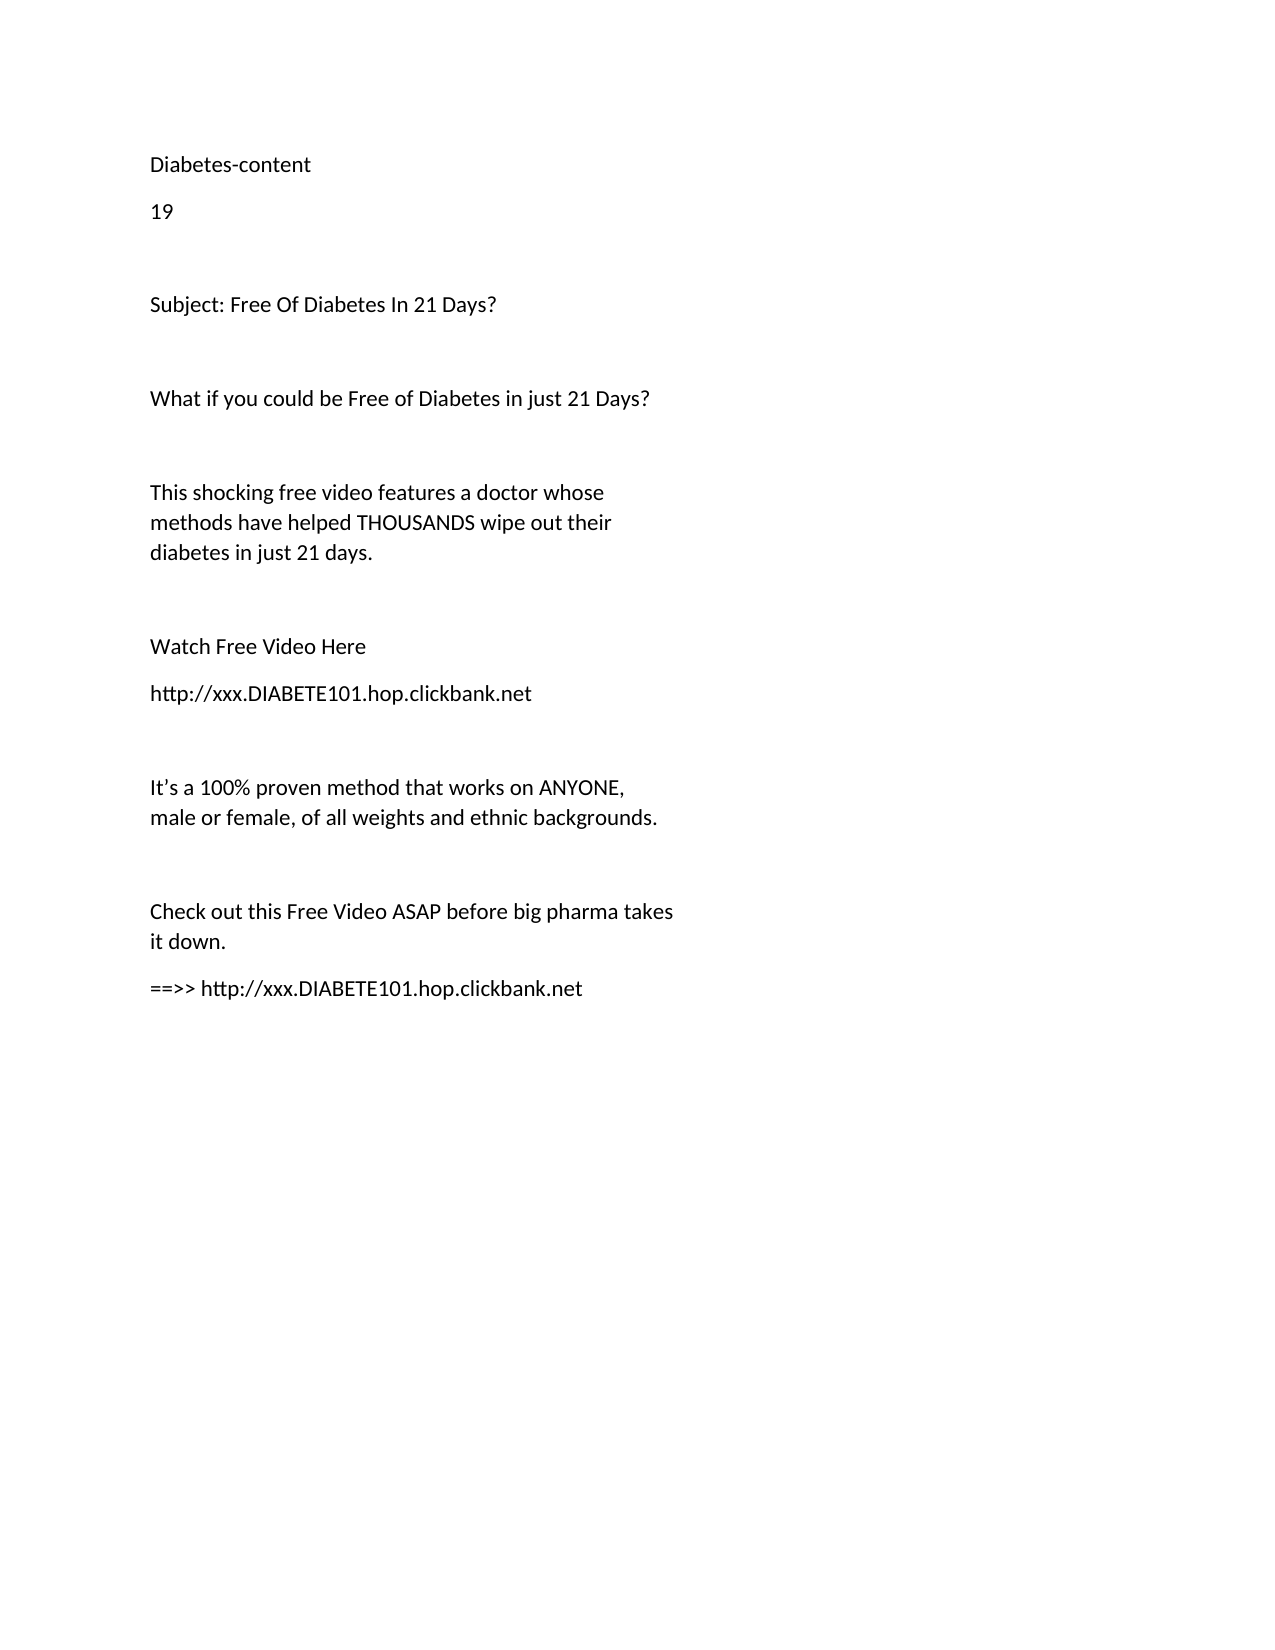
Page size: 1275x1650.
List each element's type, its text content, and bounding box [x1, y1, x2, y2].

text Watch Free Video Here [150, 632, 675, 660]
text What if you could be Free of Diabetes in just 21 Days? [150, 384, 675, 412]
text 19 [150, 197, 1125, 225]
text Check out this Free Video ASAP before big pharma takes it down. [150, 897, 675, 955]
text ==>> http://xxx.DIABETE101.hop.clickbank.net [150, 974, 675, 1002]
text It’s a 100% proven method that works on ANYONE, male or female, of all weights and ethnic backgrounds. [150, 773, 675, 831]
text This shocking free video features a doctor whose methods have helped THOUSANDS wipe out their diabetes in just 21 days. [150, 478, 675, 567]
text Subject: Free Of Diabetes In 21 Days? [150, 291, 675, 319]
text Diabetes-content [150, 150, 1125, 178]
text http://xxx.DIABETE101.hop.clickbank.net [150, 679, 675, 707]
